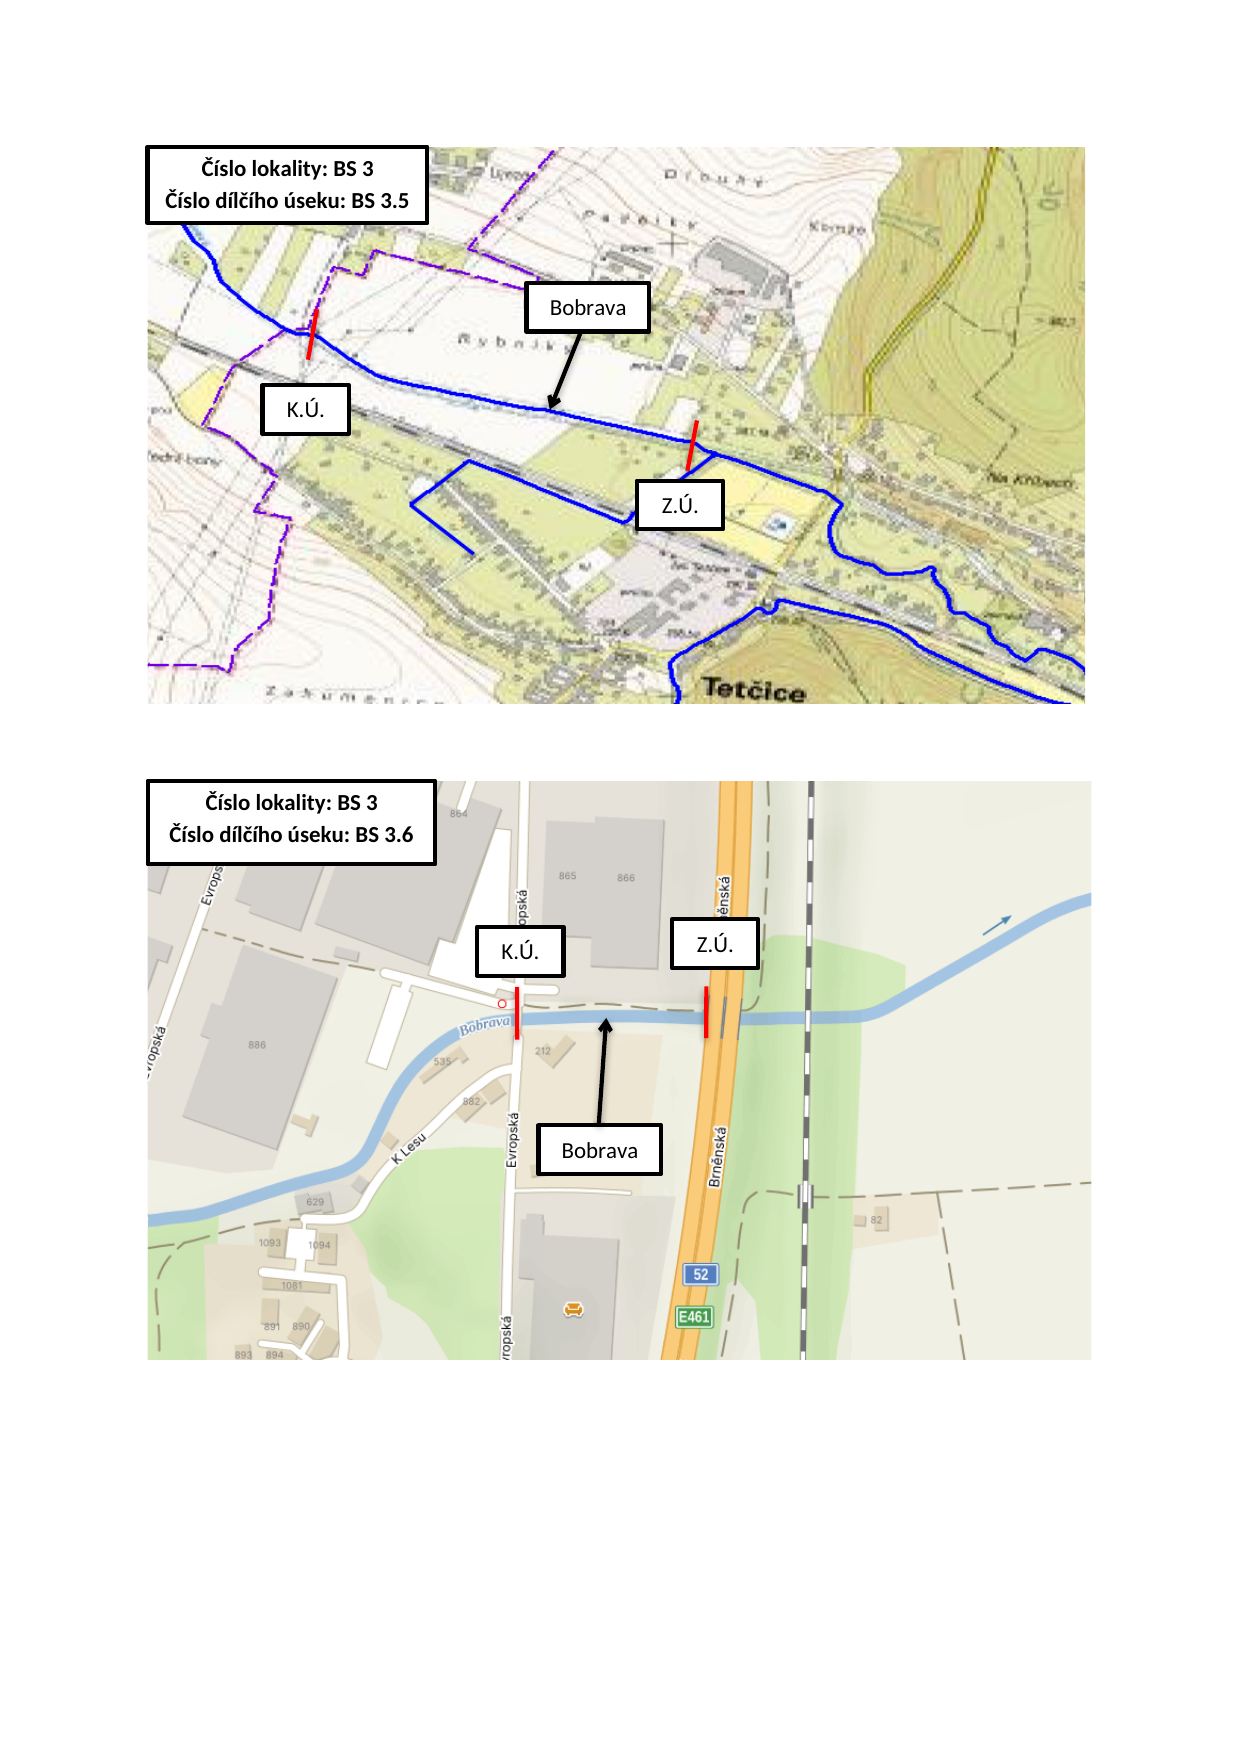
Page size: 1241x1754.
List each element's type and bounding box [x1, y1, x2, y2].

picture [147, 147, 1085, 704]
picture [147, 781, 1092, 1360]
